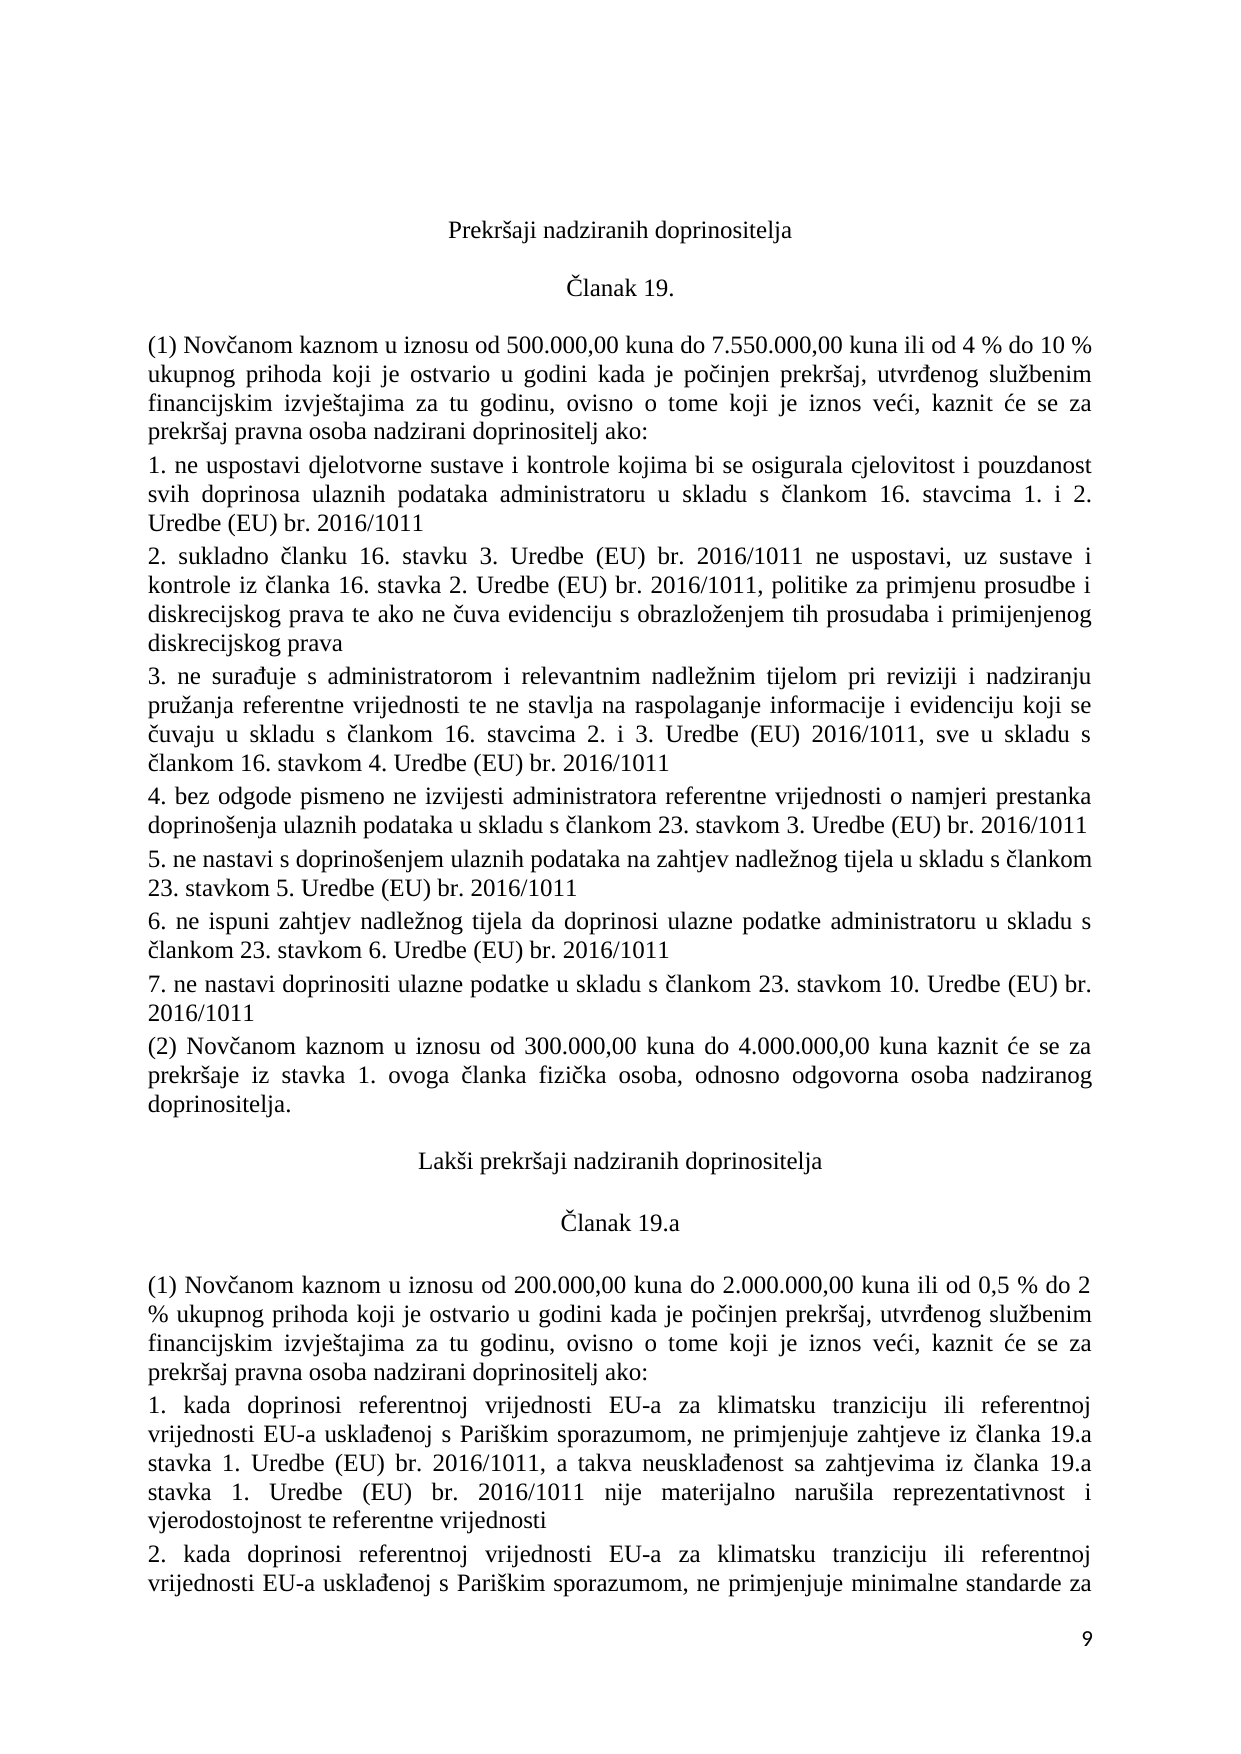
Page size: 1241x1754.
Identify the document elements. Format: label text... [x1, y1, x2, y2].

text Lakši prekršaji nadziranih doprinositelja [148, 1146, 1093, 1175]
text (1) Novčanom kaznom u iznosu od 200.000,00 kuna do 2.000.000,00 kuna ili od 0,5 % do 2 % ukupnog prihoda koji je ostvario u godini kada je počinjen prekršaj, utvrđenog službenim financijskim izvještajima za tu godinu, ovisno o tome koji je iznos veći, kaznit će se za prekršaj pravna osoba nadzirani doprinositelj ako: [148, 1271, 1093, 1386]
text 4. bez odgode pismeno ne izvijesti administratora referentne vrijednosti o namjeri prestanka doprinošenja ulaznih podataka u skladu s člankom 23. stavkom 3. Uredbe (EU) br. 2016/1011 [148, 781, 1093, 839]
text 7. ne nastavi doprinositi ulazne podatke u skladu s člankom 23. stavkom 10. Uredbe (EU) br. 2016/1011 [148, 969, 1093, 1026]
text (1) Novčanom kaznom u iznosu od 500.000,00 kuna do 7.550.000,00 kuna ili od 4 % do 10 % ukupnog prihoda koji je ostvario u godini kada je počinjen prekršaj, utvrđenog službenim financijskim izvještajima za tu godinu, ovisno o tome koji je iznos veći, kaznit će se za prekršaj pravna osoba nadzirani doprinositelj ako: [148, 330, 1093, 445]
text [148, 1539, 1093, 1597]
text 3. ne surađuje s administratorom i relevantnim nadležnim tijelom pri reviziji i nadziranju pružanja referentne vrijednosti te ne stavlja na raspolaganje informacije i evidenciju koji se čuvaju u skladu s člankom 16. stavcima 2. i 3. Uredbe (EU) 2016/1011, sve u skladu s člankom 16. stavkom 4. Uredbe (EU) br. 2016/1011 [148, 661, 1093, 776]
text 6. ne ispuni zahtjev nadležnog tijela da doprinosi ulazne podatke administratoru u skladu s člankom 23. stavkom 6. Uredbe (EU) br. 2016/1011 [148, 906, 1093, 964]
text 1. ne uspostavi djelotvorne sustave i kontrole kojima bi se osigurala cjelovitost i pouzdanost svih doprinosa ulaznih podataka administratoru u skladu s člankom 16. stavcima 1. i 2. Uredbe (EU) br. 2016/1011 [148, 450, 1093, 536]
text Članak 19. [148, 273, 1093, 301]
text Članak 19.a [148, 1208, 1093, 1237]
text 2. sukladno članku 16. stavku 3. Uredbe (EU) br. 2016/1011 ne uspostavi, uz sustave i kontrole iz članka 16. stavka 2. Uredbe (EU) br. 2016/1011, politike za primjenu prosudbe i diskrecijskog prava te ako ne čuva evidenciju s obrazloženjem tih prosudaba i primijenjenog diskrecijskog prava [148, 541, 1093, 656]
text 5. ne nastavi s doprinošenjem ulaznih podataka na zahtjev nadležnog tijela u skladu s člankom 23. stavkom 5. Uredbe (EU) br. 2016/1011 [148, 844, 1093, 901]
text Prekršaji nadziranih doprinositelja [148, 215, 1093, 244]
text (2) Novčanom kaznom u iznosu od 300.000,00 kuna do 4.000.000,00 kuna kaznit će se za prekršaje iz stavka 1. ovoga članka fizička osoba, odnosno odgovorna osoba nadziranog doprinositelja. [148, 1031, 1093, 1118]
text 1. kada doprinosi referentnoj vrijednosti EU-a za klimatsku tranziciju ili referentnoj vrijednosti EU-a usklađenoj s Pariškim sporazumom, ne primjenjuje zahtjeve iz članka 19.a stavka 1. Uredbe (EU) br. 2016/1011, a takva neusklađenost sa zahtjevima iz članka 19.a stavka 1. Uredbe (EU) br. 2016/1011 nije materijalno narušila reprezentativnost i vjerodostojnost te referentne vrijednosti [148, 1391, 1093, 1534]
